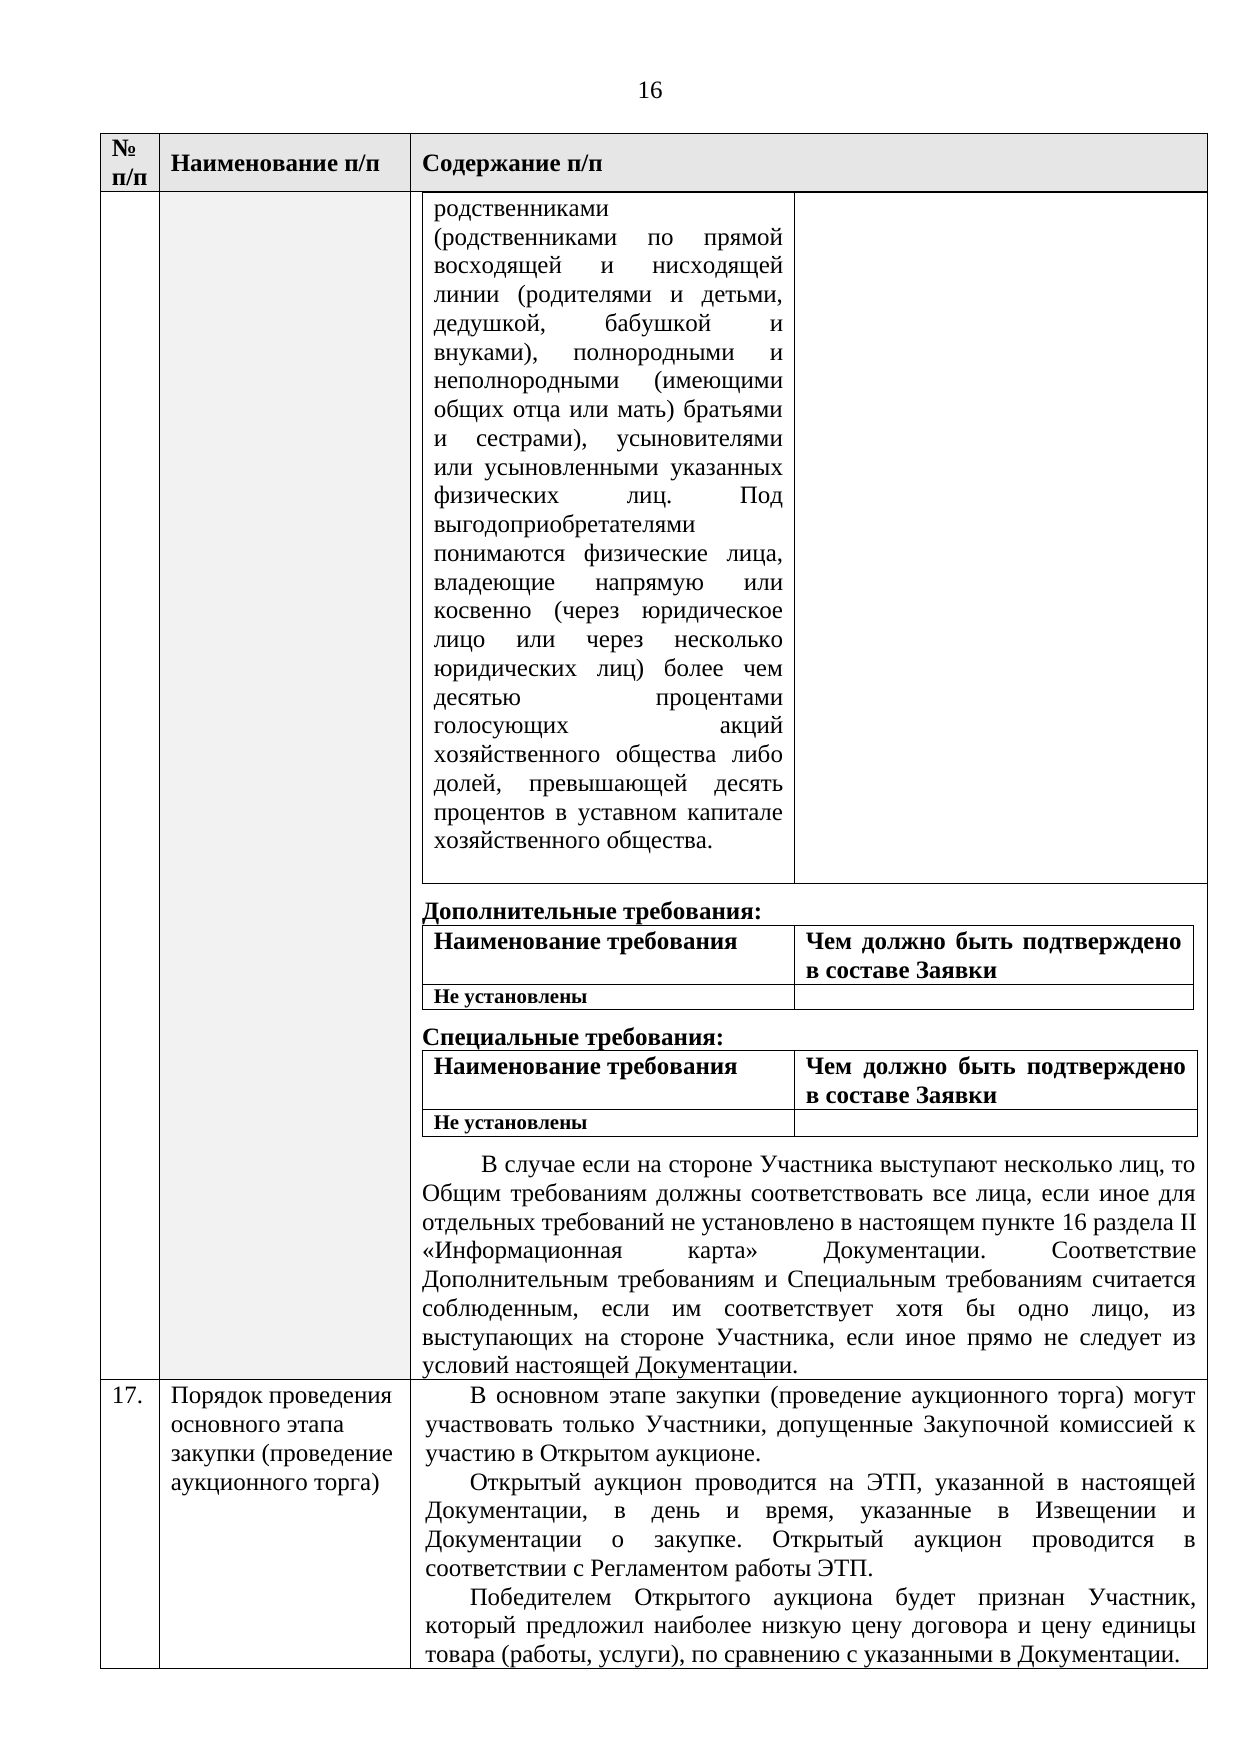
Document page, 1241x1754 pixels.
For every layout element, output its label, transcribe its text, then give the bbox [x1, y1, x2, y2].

table_header № п/п [101, 134, 159, 191]
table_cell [411, 1380, 1207, 1668]
table_header Наименование п/п [160, 134, 410, 191]
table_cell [160, 192, 410, 1379]
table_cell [160, 1380, 410, 1668]
table_header Содержание п/п [411, 134, 1207, 191]
table_cell [101, 1380, 159, 1668]
table_cell [101, 192, 159, 1379]
